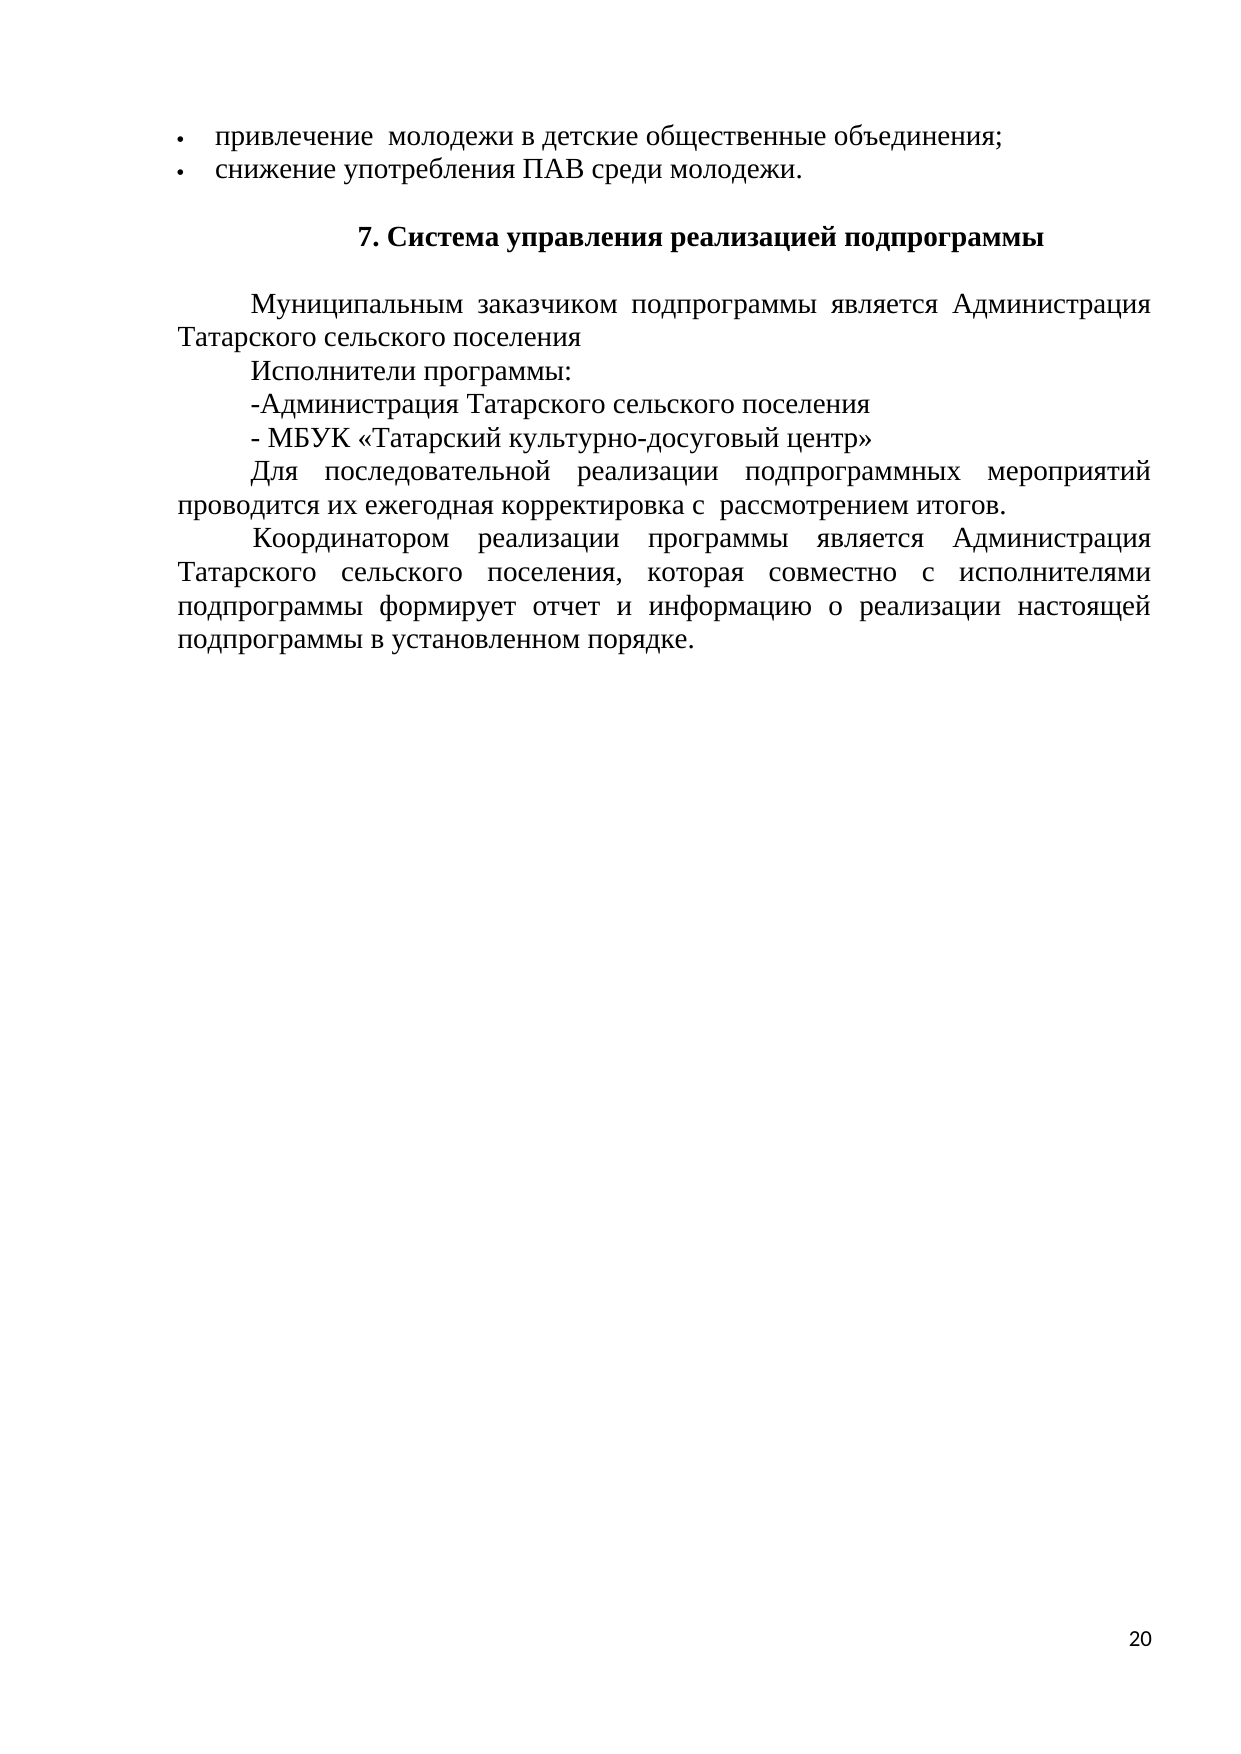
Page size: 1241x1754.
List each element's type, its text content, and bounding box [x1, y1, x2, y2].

text - МБУК «Татарский культурно-досуговый центр» [177, 420, 1152, 453]
text Координатором реализации программы является Администрация Татарского сельского поселения, которая совместно с исполнителями подпрограммы формирует отчет и информацию о реализации настоящей подпрограммы в установленном порядке. [177, 521, 1152, 655]
list снижение употребления ПАВ среди молодежи. [177, 152, 1152, 185]
text 7. Система управления реализацией подпрограммы [177, 219, 1152, 252]
text Для последовательной реализации подпрограммных мероприятий проводится их ежегодная корректировка с рассмотрением итогов. [177, 453, 1152, 521]
list привлечение молодежи в детские общественные объединения; [177, 118, 1152, 152]
text Муниципальным заказчиком подпрограммы является Администрация Татарского сельского поселения [177, 286, 1152, 353]
text Исполнители программы: [177, 353, 1152, 386]
text -Администрация Татарского сельского поселения [177, 386, 1152, 420]
